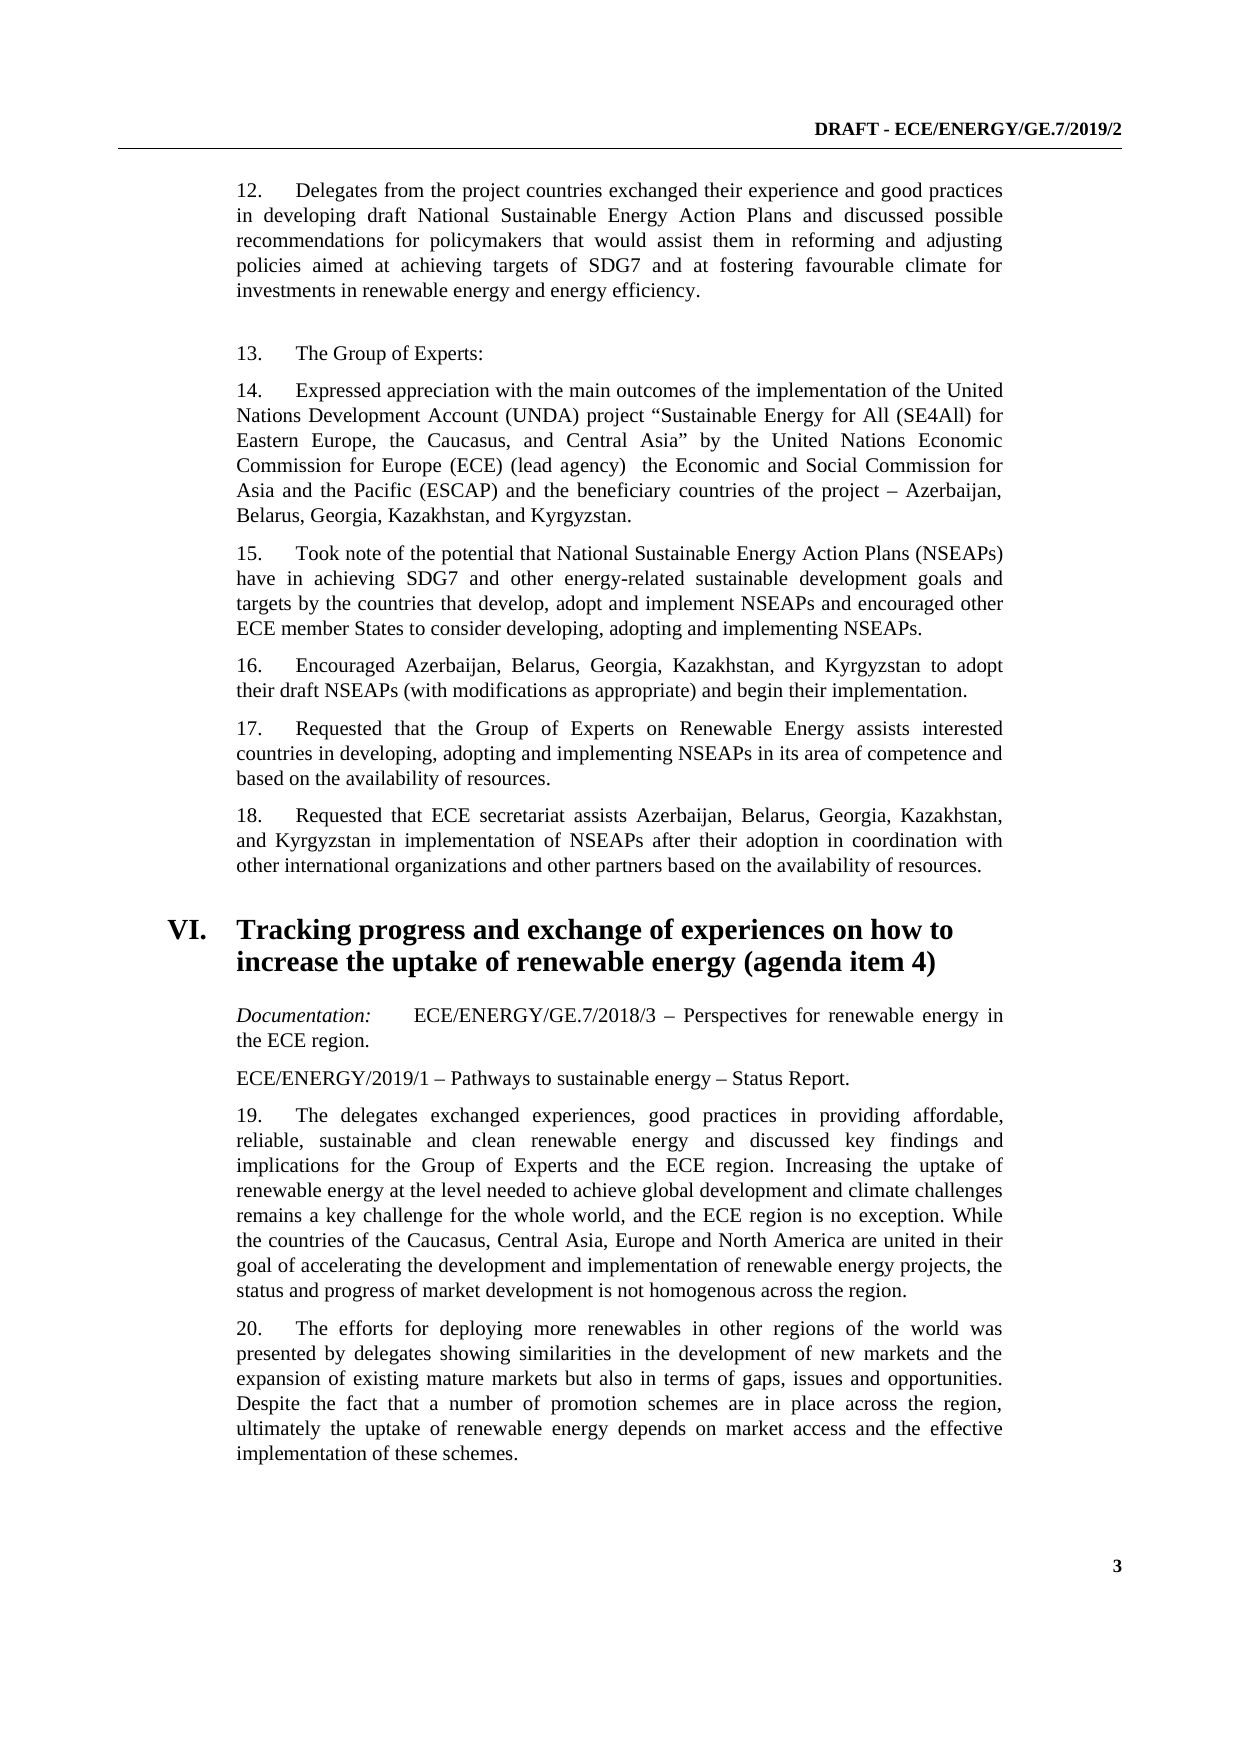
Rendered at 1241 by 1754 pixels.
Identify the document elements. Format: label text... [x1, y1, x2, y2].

text 17. Requested that the Group of Experts on Renewable Energy assists interested countries in developing, adopting and implementing NSEAPs in its area of competence and based on the availability of resources. [236, 715, 1004, 790]
text 19. The delegates exchanged experiences, good practices in providing affordable, reliable, sustainable and clean renewable energy and discussed key findings and implications for the Group of Experts and the ECE region. Increasing the uptake of renewable energy at the level needed to achieve global development and climate challenges remains a key challenge for the whole world, and the ECE region is no exception. While the countries of the Caucasus, Central Asia, Europe and North America are united in their goal of accelerating the development and implementation of renewable energy projects, the status and progress of market development is not homogenous across the region. [236, 1102, 1004, 1302]
text 13. The Group of Experts: [236, 340, 1004, 365]
text 14. Expressed appreciation with the main outcomes of the implementation of the United Nations Development Account (UNDA) project “Sustainable Energy for All (SE4All) for Eastern Europe, the Caucasus, and Central Asia” by the United Nations Economic Commission for Europe (ECE) (lead agency) the Economic and Social Commission for Asia and the Pacific (ESCAP) and the beneficiary countries of the project – Azerbaijan, Belarus, Georgia, Kazakhstan, and Kyrgyzstan. [236, 377, 1004, 527]
text 16. Encouraged Azerbaijan, Belarus, Georgia, Kazakhstan, and Kyrgyzstan to adopt their draft NSEAPs (with modifications as appropriate) and begin their implementation. [236, 652, 1004, 702]
text 12. Delegates from the project countries exchanged their experience and good practices in developing draft National Sustainable Energy Action Plans and discussed possible recommendations for policymakers that would assist them in reforming and adjusting policies aimed at achieving targets of SDG7 and at fostering favourable climate for investments in renewable energy and energy efficiency. [236, 177, 1004, 302]
text 20. The efforts for deploying more renewables in other regions of the world was presented by delegates showing similarities in the development of new markets and the expansion of existing mature markets but also in terms of gaps, issues and opportunities. Despite the fact that a number of promotion schemes are in place across the region, ultimately the uptake of renewable energy depends on market access and the effective implementation of these schemes. [236, 1315, 1004, 1465]
text Documentation: ECE/ENERGY/GE.7/2018/3 – Perspectives for renewable energy in the ECE region. [236, 1002, 1004, 1052]
text ECE/ENERGY/2019/1 – Pathways to sustainable energy – Status Report. [236, 1065, 1004, 1090]
text 15. Took note of the potential that National Sustainable Energy Action Plans (NSEAPs) have in achieving SDG7 and other energy-related sustainable development goals and targets by the countries that develop, adopt and implement NSEAPs and encouraged other ECE member States to consider developing, adopting and implementing NSEAPs. [236, 540, 1004, 640]
text VI. Tracking progress and exchange of experiences on how to increase the uptake of renewable energy (agenda item 4) [118, 915, 1004, 977]
text 18. Requested that ECE secretariat assists Azerbaijan, Belarus, Georgia, Kazakhstan, and Kyrgyzstan in implementation of NSEAPs after their adoption in coordination with other international organizations and other partners based on the availability of resources. [236, 802, 1004, 877]
